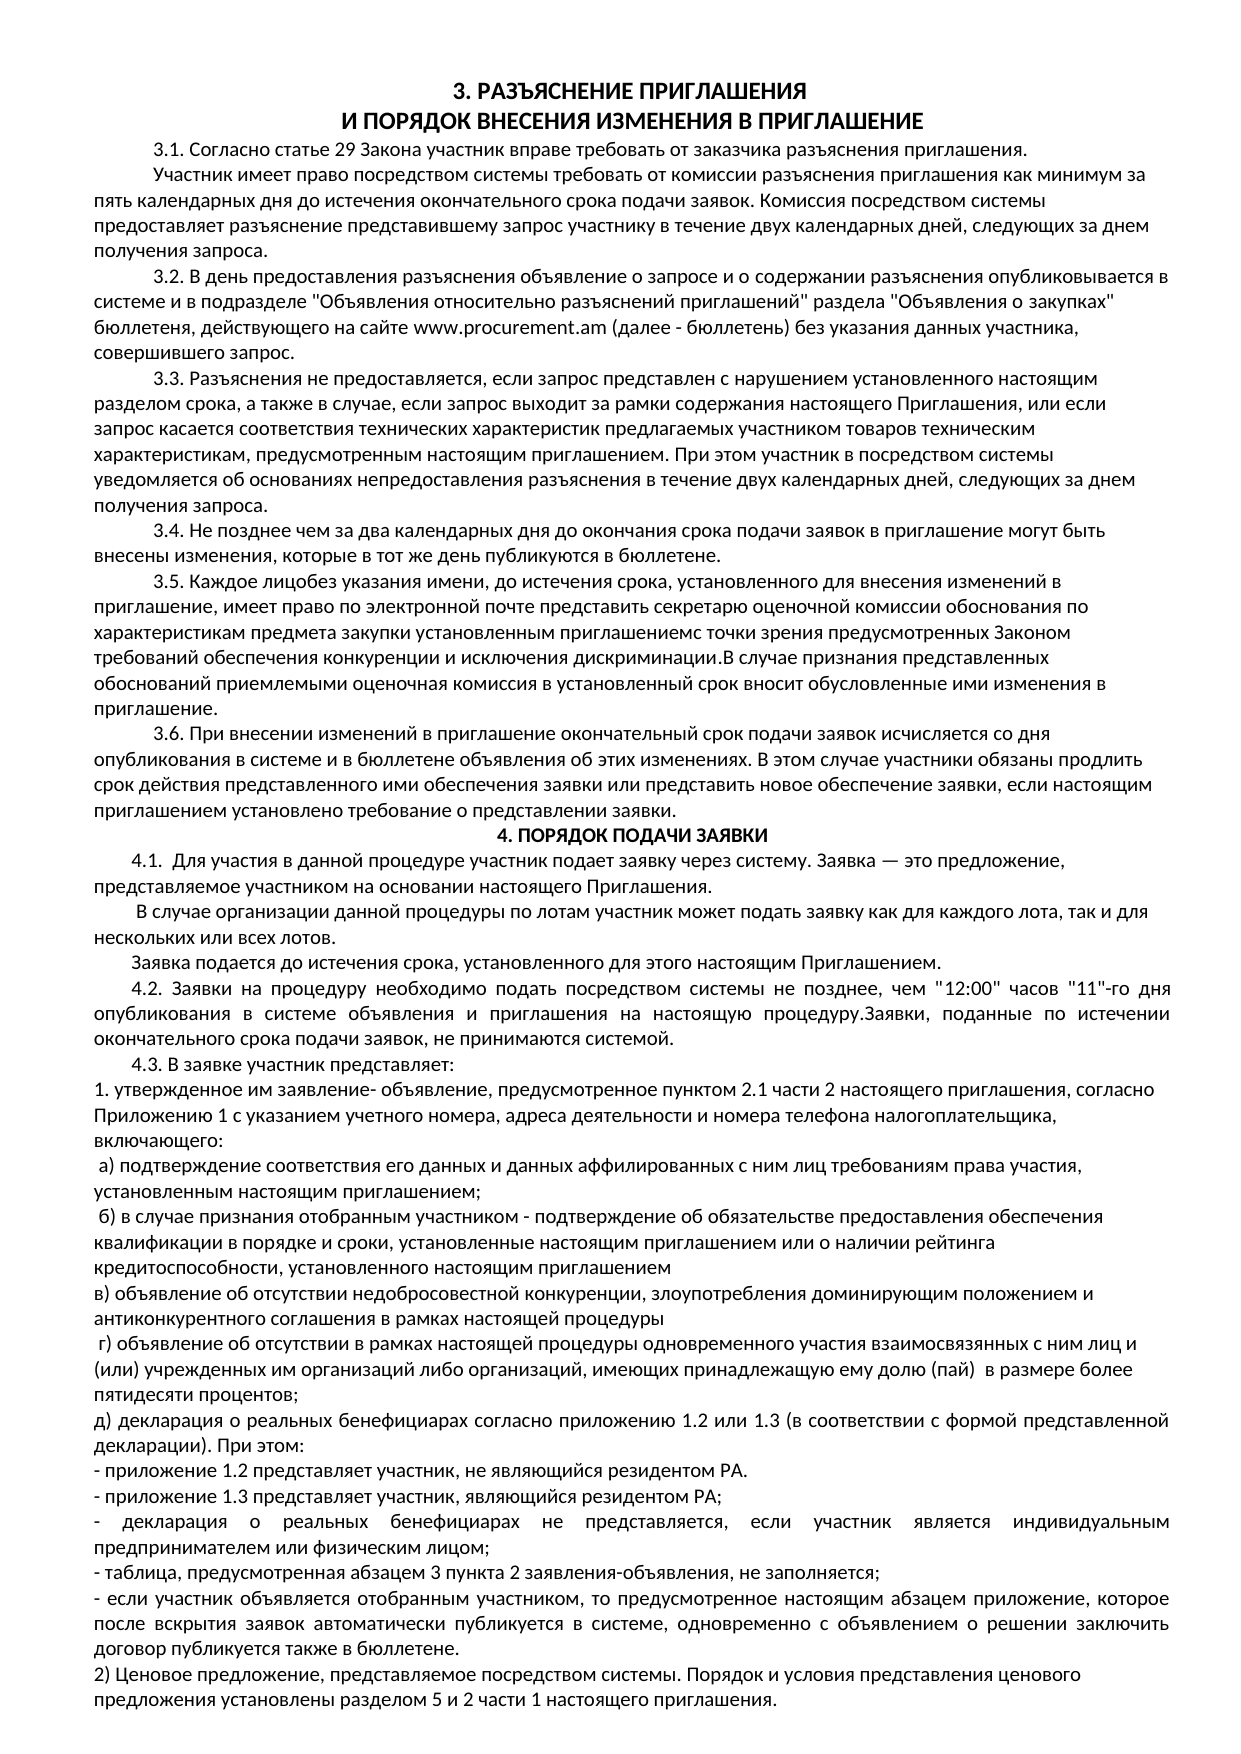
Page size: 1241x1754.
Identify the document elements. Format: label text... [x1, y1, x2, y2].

text 2) Ценовое предложение, представляемое посредством системы. Порядок и условия представления ценового предложения установлены разделом 5 и 2 части 1 настоящего приглашения. [94, 1661, 1171, 1712]
text б) в случае признания отобранным участником - подтверждение об обязательстве предоставления обеспечения квалификации в порядке и сроки, установленные настоящим приглашением или о наличии рейтинга кредитоспособности, установленного настоящим приглашением [94, 1203, 1171, 1280]
text в) объявление об отсутствии недобросовестной конкуренции, злоупотребления доминирующим положением и антиконкурентного соглашения в рамках настоящей процедуры [94, 1280, 1171, 1331]
text - если участник объявляется отобранным участником, то предусмотренное настоящим абзацем приложение, которое после вcкрытия заявок автоматически публикуется в системе, одновременно с объявлением о решении заключить договор публикуется также в бюллетене. [94, 1585, 1171, 1661]
text 3.1. Согласно статье 29 Закона участник вправе требовать от заказчика разъяснения приглашения. [94, 136, 1171, 161]
text 3.2. В день предоставления разъяснения объявление о запросе и о содержании разъяснения опубликовывается в системе и в подразделе "Объявления относительно разъяснений приглашений" раздела "Объявления о закупках" бюллетеня, действующего на сайте www.procurement.am (далее - бюллетень) без указания данных участника, совершившего запрос. [94, 263, 1171, 365]
text 4.3. В заявке участник представляет: [94, 1051, 1171, 1076]
text 3. РАЗЪЯСНЕНИЕ ПРИГЛАШЕНИЯ И ПОРЯДОК ВНЕСЕНИЯ ИЗМЕНЕНИЯ В ПРИГЛАШЕНИЕ [94, 75, 1171, 136]
text В случае организации данной процедуры по лотам участник может подать заявку как для каждого лота, так и для нескольких или всех лотов. [94, 898, 1171, 949]
text д) декларация о реальных бенефициарах согласно приложению 1.2 или 1.3 (в соответствии с формой представленной декларации). При этом: [94, 1407, 1171, 1458]
text 4.1. Для участия в данной процедуре участник подает заявку через систему. Заявка — это предложение, представляемое участником на основании настоящего Приглашения. [94, 848, 1171, 898]
text 4. ПОРЯДОК ПОДАЧИ ЗАЯВКИ [94, 822, 1171, 848]
text г) объявление об отсутствии в рамках настоящей процедуры одновременного участия взаимосвязянных с ним лиц и (или) учрежденных им организаций либо организаций, имеющих принадлежащую ему долю (пай) в размере более пятидесяти процентов; [94, 1331, 1171, 1407]
text 3.4. Не позднее чем за два календарных дня до окончания срока подачи заявок в приглашение могут быть внесены изменения, которые в тот же день публикуются в бюллетене. [94, 517, 1171, 568]
text 1. утвержденное им заявление- объявление, предусмотренное пунктом 2.1 части 2 настоящего приглашения, согласно Приложению 1 с указанием учетного номера, адреса деятельности и номера телефона налогоплательщика, включающего: [94, 1076, 1171, 1153]
text Заявка подается до истечения срока, установленного для этого настоящим Приглашением. [94, 949, 1171, 975]
text 4.2. Заявки на процедуру необходимо подать посредством системы не позднее, чем "12:00" часов "11"-го дня опубликования в системе объявления и приглашения на настоящую процедуру.Заявки, поданные по истечении окончательного срока подачи заявок, не принимаются системой. [94, 975, 1171, 1051]
text а) подтверждение соответствия его данных и данных аффилированных с ним лиц требованиям права участия, установленным настоящим приглашением; [94, 1153, 1171, 1203]
text 3.5. Каждое лицобез указания имени, до истечения срока, установленного для внесения изменений в приглашение, имеет право по электронной почте представить секретарю оценочной комиссии обоснования по характеристикам предмета закупки установленным приглашениемс точки зрения предусмотренных Законом требований обеспечения конкуренции и исключения дискриминации.В случае признания представленных обоснований приемлемыми оценочная комиссия в установленный срок вносит обусловленные ими изменения в приглашение. [94, 568, 1171, 721]
text - таблица, предусмотренная абзацем 3 пункта 2 заявления-объявления, не заполняется; [94, 1559, 1171, 1585]
text - декларация о реальных бенефициарах не представляется, если участник является индивидуальным предпринимателем или физическим лицом; [94, 1508, 1171, 1559]
text 3.6. При внесении изменений в приглашение окончательный срок подачи заявок исчисляется со дня опубликования в системе и в бюллетене объявления об этих изменениях. В этом случае участники обязаны продлить срок действия представленного ими обеспечения заявки или представить новое обеспечение заявки, если настоящим приглашением установлено требование о представлении заявки. [94, 721, 1171, 822]
text - приложение 1.2 представляет участник, не являющийся резидентом РА. [94, 1458, 1171, 1483]
text - приложение 1.3 представляет участник, являющийся резидентом РА; [94, 1483, 1171, 1508]
text Участник имеет право посредством системы требовать от комиссии разъяснения приглашения как минимум за пять календарных дня до истечения окончательного срока подачи заявок. Комиссия посредством системы предоставляет разъяснение представившему запрос участнику в течение двух календарных дней, следующих за днем получения запроса. [94, 161, 1171, 263]
text 3.3. Разъяснения не предоставляется, если запрос представлен с нарушением установленного настоящим разделом срока, а также в случае, если запрос выходит за рамки содержания настоящего Приглашения, или если запрос касается соответствия технических характеристик предлагаемых участником товаров техническим характеристикам, предусмотренным настоящим приглашением. При этом участник в посредством системы уведомляется об основаниях непредоставления разъяснения в течение двух календарных дней, следующих за днем получения запроса. [94, 365, 1171, 517]
